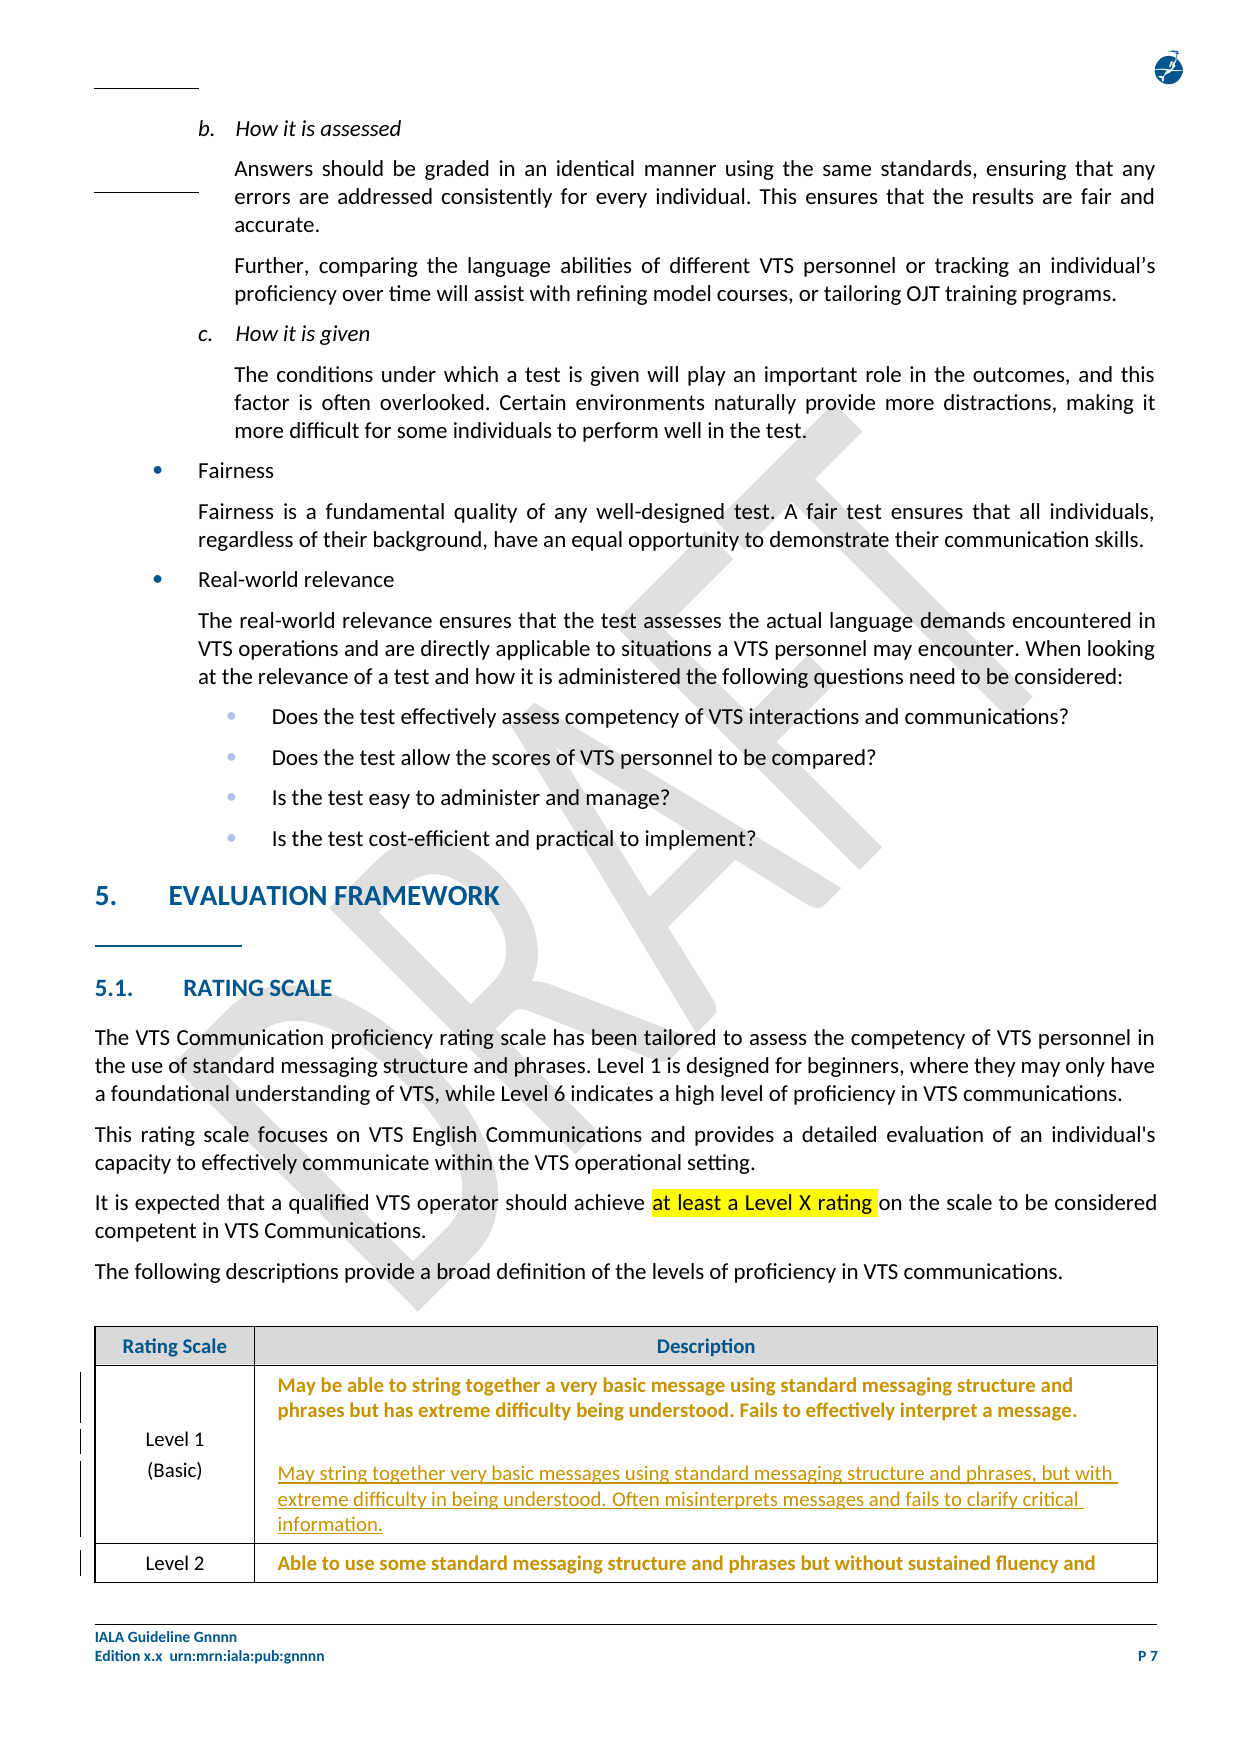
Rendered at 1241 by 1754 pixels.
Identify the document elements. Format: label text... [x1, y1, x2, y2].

text The following descriptions provide a broad definition of the levels of proficiency in VTS communications. [94, 1257, 1157, 1285]
list How it is given [198, 319, 1157, 347]
picture [1123, 0, 1241, 119]
subtitle Rating Scale [94, 972, 1157, 1003]
table_cell May be able to string together a very basic message using standard messaging structure and phrases but has extreme difficulty being understood. Fails to effectively interpret a message. [255, 1366, 1157, 1543]
text It is expected that a qualified VTS operator should achieve at least a Level X rating on the scale to be considered competent in VTS Communications. [94, 1188, 1157, 1244]
text Fairness [153, 456, 1157, 484]
text Real-world relevance [153, 565, 1157, 593]
table_cell Level 1 (Basic) [96, 1366, 254, 1543]
text The VTS Communication proficiency rating scale has been tailored to assess the competency of VTS personnel in the use of standard messaging structure and phrases. Level 1 is designed for beginners, where they may only have a foundational understanding of VTS, while Level 6 indicates a high level of proficiency in VTS communications. [94, 1023, 1157, 1107]
text The conditions under which a test is given will play an important role in the outcomes, and this factor is often overlooked. Certain environments naturally provide more distractions, making it more difficult for some individuals to perform well in the test. [234, 360, 1157, 444]
list How it is assessed [198, 114, 1157, 142]
text This rating scale focuses on VTS English Communications and provides a detailed evaluation of an individual's capacity to effectively communicate within the VTS operational setting. [94, 1120, 1157, 1176]
table_header Rating Scale [96, 1327, 254, 1364]
text Is the test cost-efficient and practical to implement? [227, 824, 1157, 852]
text Further, comparing the language abilities of different VTS personnel or tracking an individual’s proficiency over time will assist with refining model courses, or tailoring OJT training programs. [234, 251, 1157, 307]
subtitle EVALUATION FRAMEWORK [94, 877, 1157, 913]
text Does the test effectively assess competency of VTS interactions and communications? [227, 702, 1157, 731]
text Does the test allow the scores of VTS personnel to be compared? [227, 743, 1157, 771]
text The real-world relevance ensures that the test assesses the actual language demands encountered in VTS operations and are directly applicable to situations a VTS personnel may encounter. When looking at the relevance of a test and how it is administered the following questions need to be considered: [198, 606, 1157, 690]
text Is the test easy to administer and manage? [227, 783, 1157, 812]
table_header Description [255, 1327, 1157, 1364]
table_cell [255, 1544, 1157, 1582]
text Answers should be graded in an identical manner using the same standards, ensuring that any errors are addressed consistently for every individual. This ensures that the results are fair and accurate. [234, 154, 1157, 238]
text Fairness is a fundamental quality of any well-designed test. A fair test ensures that all individuals, regardless of their background, have an equal opportunity to demonstrate their communication skills. [198, 497, 1157, 553]
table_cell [96, 1544, 254, 1582]
